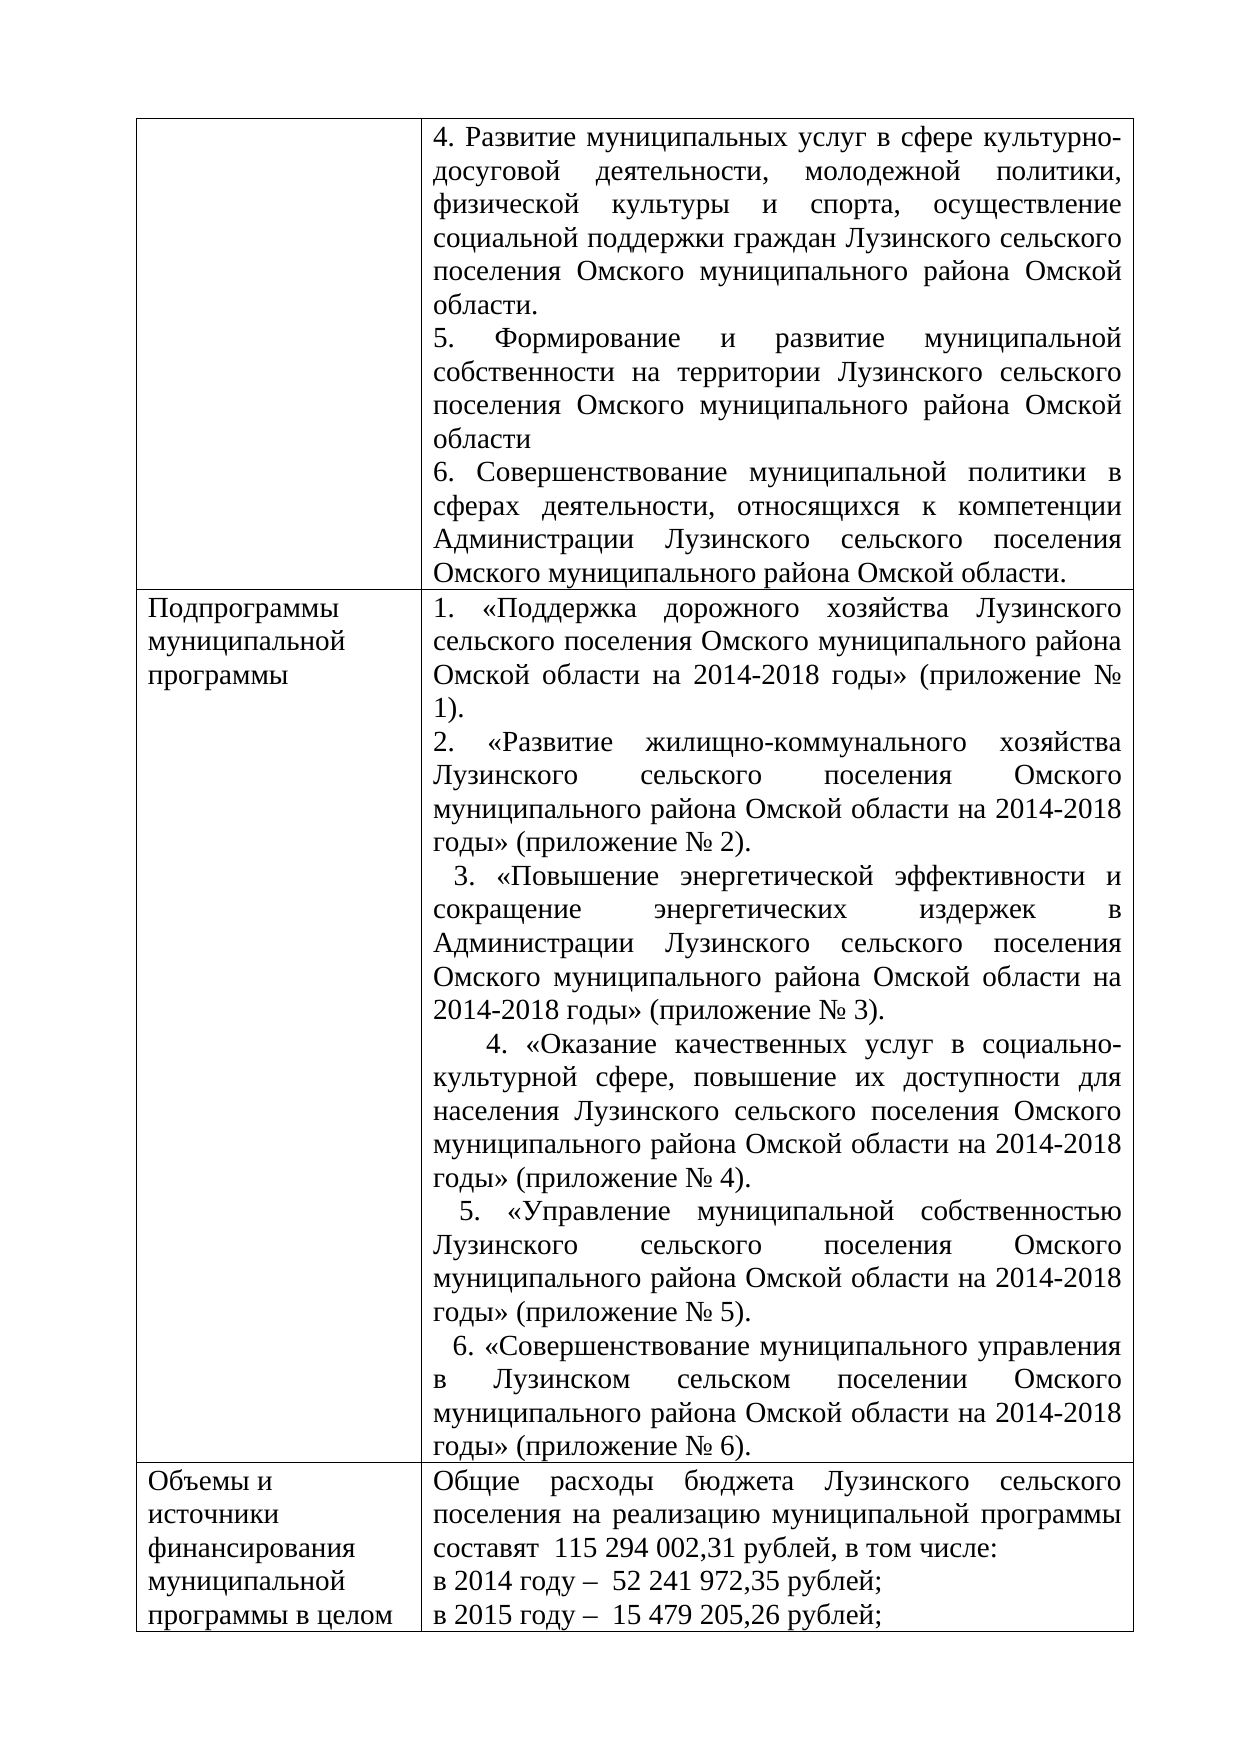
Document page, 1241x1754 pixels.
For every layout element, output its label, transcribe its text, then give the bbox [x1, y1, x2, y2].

table_cell Подпрограммы муниципальной программы [137, 590, 421, 1462]
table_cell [137, 1463, 421, 1631]
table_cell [422, 119, 1133, 589]
table_cell 1. «Поддержка дорожного хозяйства Лузинского сельского поселения Омского муниципального района Омской области на 2014-2018 годы» (приложение № 1). 2. «Развитие жилищно-коммунального хозяйства Лузинского сельского поселения Омского муниципального района Омской области на 2014-2018 годы» (приложение № 2). 3. «Повышение энергетической эффективности и сокращение энергетических издержек в Администрации Лузинского сельского поселения Омского муниципального района Омской области на 2014-2018 годы» (приложение № 3). 4. «Оказание качественных услуг в социально-культурной сфере, повышение их доступности для населения Лузинского сельского поселения Омского муниципального района Омской области на 2014-2018 годы» (приложение № 4). 5. «Управление муниципальной собственностью Лузинского сельского поселения Омского муниципального района Омской области на 2014-2018 годы» (приложение № 5). 6. «Совершенствование муниципального управления в Лузинском сельском поселении Омского муниципального района Омской области на 2014-2018 годы» (приложение № 6). [422, 590, 1133, 1462]
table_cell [422, 1463, 1133, 1631]
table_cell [137, 119, 421, 589]
